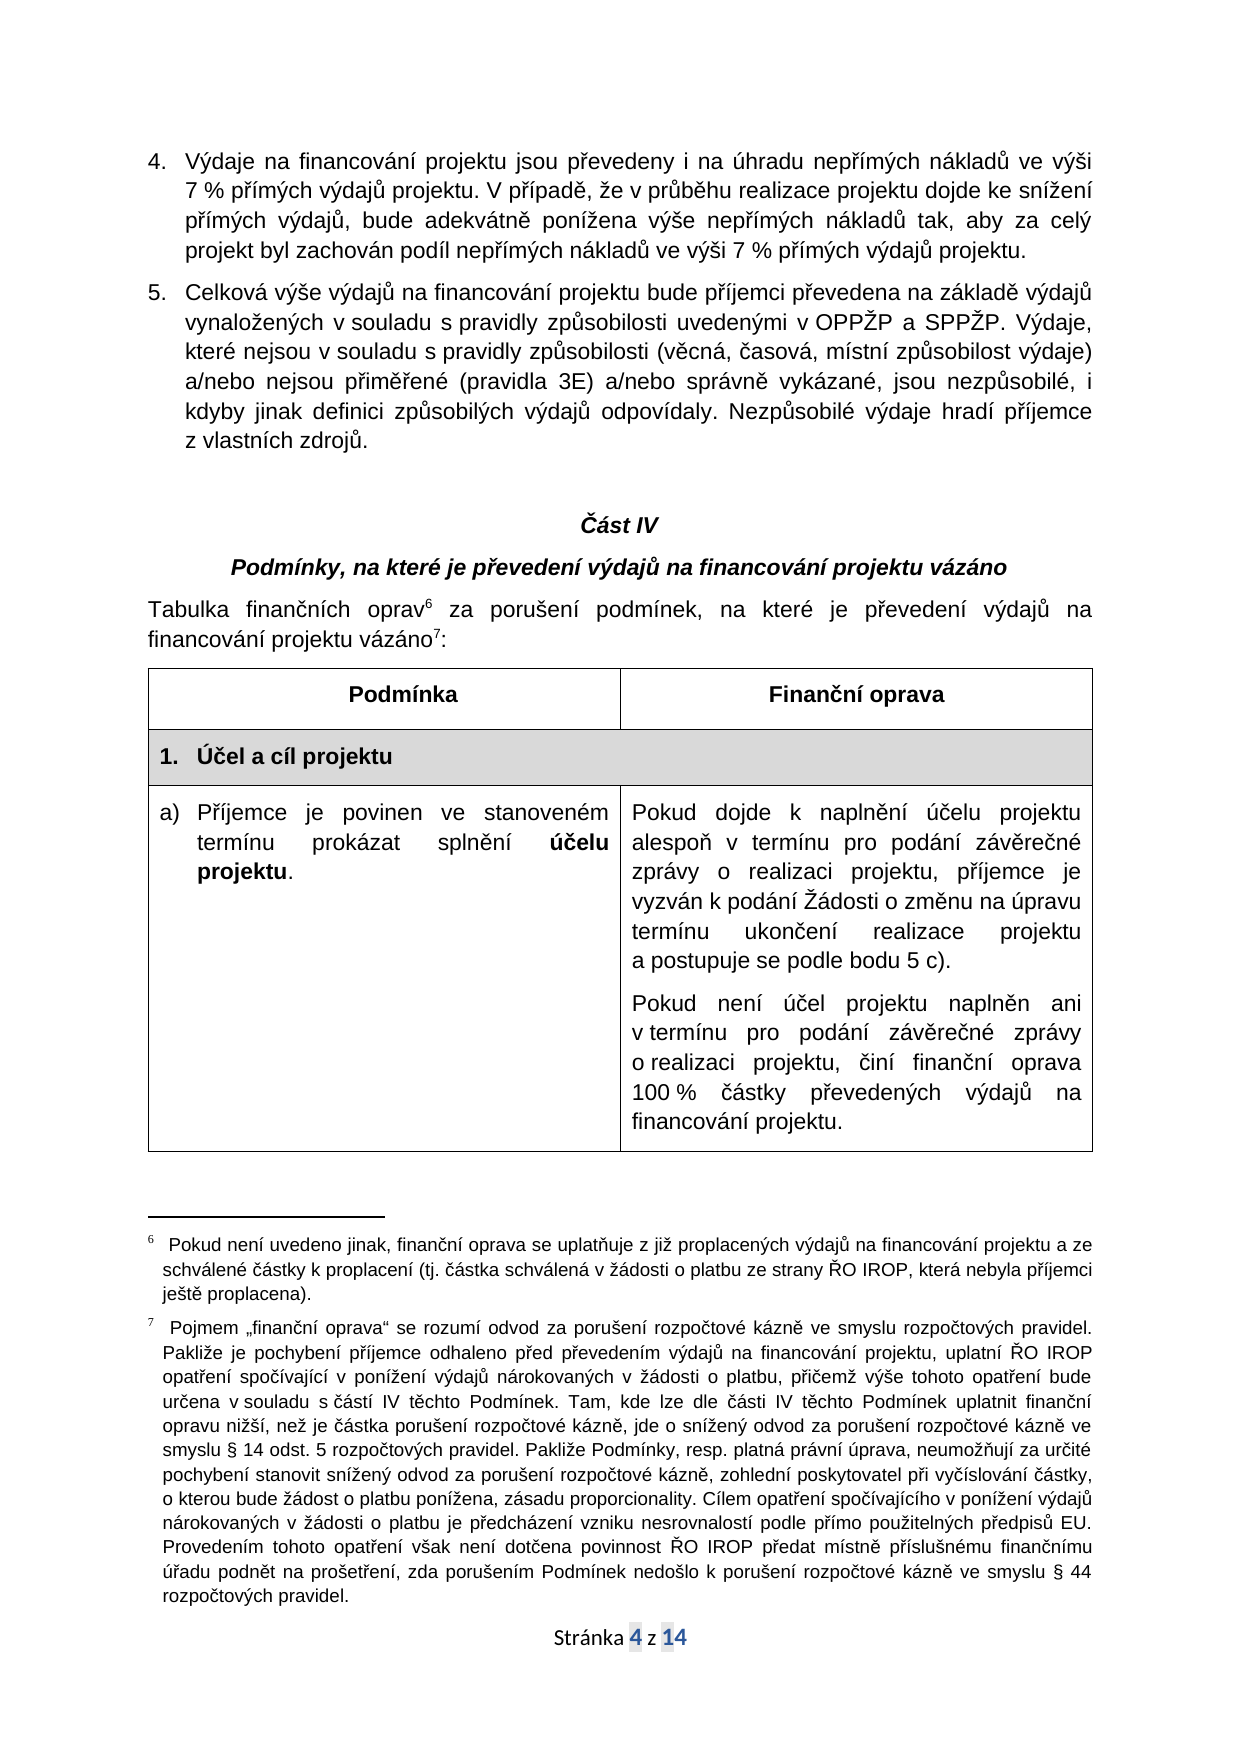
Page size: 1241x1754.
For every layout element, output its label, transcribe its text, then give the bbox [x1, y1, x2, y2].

table_header Podmínka [149, 669, 620, 729]
list Celková výše výdajů na financování projektu bude příjemci převedena na základě výdajů vynaložených v souladu s pravidly způsobilosti uvedenými v OPPŽP a SPPŽP. Výdaje, které nejsou v souladu s pravidly způsobilosti (věcná, časová, místní způsobilost výdaje) a/nebo nejsou přiměřené (pravidla 3E) a/nebo správně vykázané, jsou nezpůsobilé, i kdyby jinak definici způsobilých výdajů odpovídaly. Nezpůsobilé výdaje hradí příjemce z vlastních zdrojů. [148, 279, 1093, 454]
list Výdaje na financování projektu jsou převedeny i na úhradu nepřímých nákladů ve výši 7 % přímých výdajů projektu. V případě, že v průběhu realizace projektu dojde ke snížení přímých výdajů, bude adekvátně ponížena výše nepřímých nákladů tak, aby za celý projekt byl zachován podíl nepřímých nákladů ve výši 7 % přímých výdajů projektu. [148, 148, 1093, 263]
table_header Finanční oprava [621, 669, 1092, 729]
subtitle Část IV [148, 512, 1093, 538]
subtitle Podmínky, na které je převedení výdajů na financování projektu vázáno [148, 554, 1093, 580]
text Tabulka finančních oprav za porušení podmínek, na které je převedení výdajů na financování projektu vázáno: [148, 596, 1093, 652]
table_cell Pokud dojde k naplnění účelu projektu alespoň v termínu pro podání závěrečné zprávy o realizaci projektu, příjemce je vyzván k podání Žádosti o změnu na úpravu termínu ukončení realizace projektu a postupuje se podle bodu 5 c). Pokud není účel projektu naplněn ani v termínu pro podání závěrečné zprávy o realizaci projektu, činí finanční oprava 100 % částky převedených výdajů na financování projektu. [621, 786, 1092, 1151]
table_cell Účel a cíl projektu [149, 730, 1092, 785]
table_cell Příjemce je povinen ve stanoveném termínu prokázat splnění účelu projektu. [149, 786, 620, 1151]
